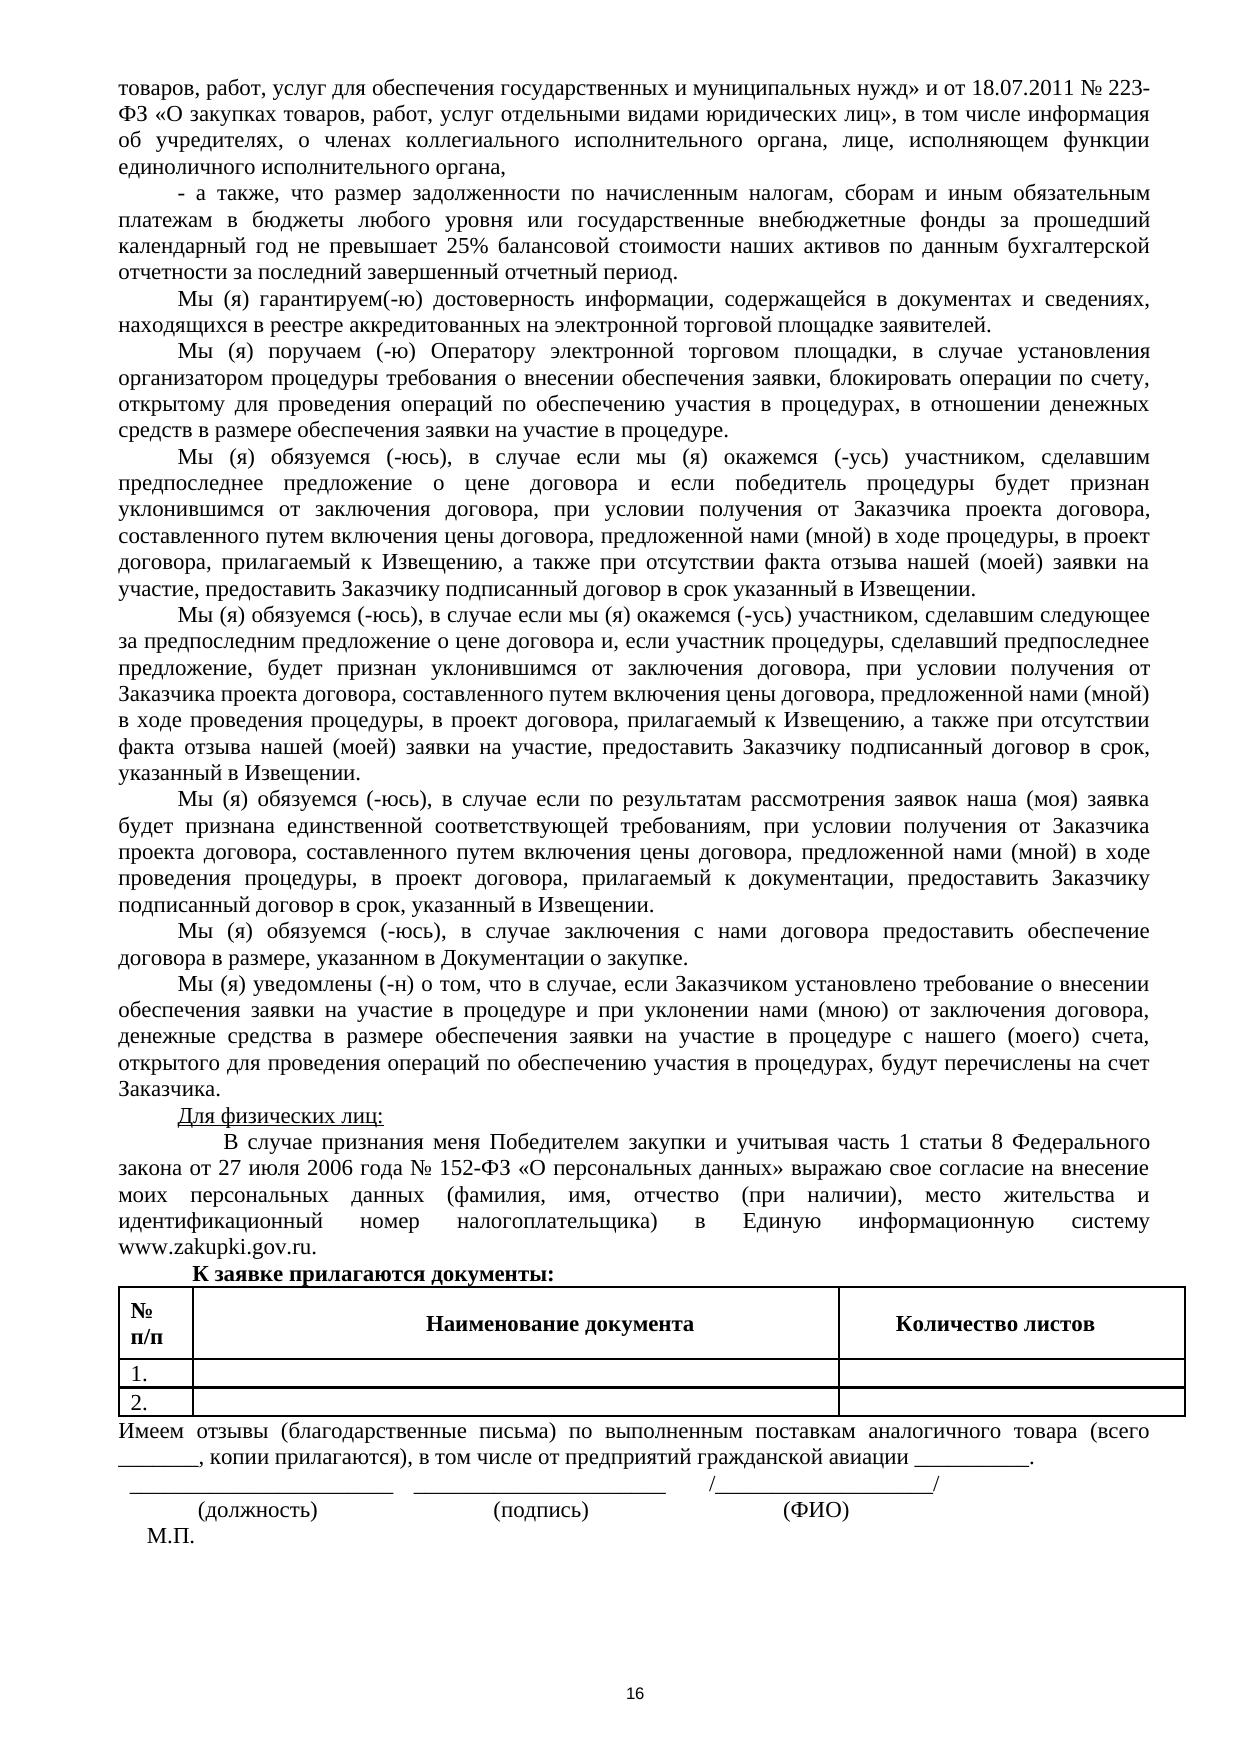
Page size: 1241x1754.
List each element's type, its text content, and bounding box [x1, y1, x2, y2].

text Мы (я) уведомлены (-н) о том, что в случае, если Заказчиком установлено требование о внесении обеспечения заявки на участие в процедуре и при уклонении нами (мною) от заключения договора, денежные средства в размере обеспечения заявки на участие в процедуре с нашего (моего) счета, открытого для проведения операций по обеспечению участия в процедурах, будут перечислены на счет Заказчика. [118, 970, 1152, 1102]
text К заявке прилагаются документы: [118, 1260, 1152, 1286]
table_cell [840, 1360, 1184, 1386]
text Мы (я) гарантируем(-ю) достоверность информации, содержащейся в документах и сведениях, находящихся в реестре аккредитованных на электронной торговой площадке заявителей. [118, 285, 1152, 337]
table_cell [840, 1389, 1184, 1415]
table_header Наименование документа [194, 1288, 838, 1358]
table_cell 1. [120, 1360, 192, 1386]
text Мы (я) обязуемся (-юсь), в случае заключения с нами договора предоставить обеспечение договора в размере, указанном в Документации о закупке. [118, 917, 1152, 970]
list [118, 74, 1152, 179]
text Мы (я) обязуемся (-юсь), в случае если мы (я) окажемся (-усь) участником, сделавшим следующее за предпоследним предложение о цене договора и, если участник процедуры, сделавший предпоследнее предложение, будет признан уклонившимся от заключения договора, при условии получения от Заказчика проекта договора, составленного путем включения цены договора, предложенной нами (мной) в ходе проведения процедуры, в проект договора, прилагаемый к Извещению, а также при отсутствии факта отзыва нашей (моей) заявки на участие, предоставить Заказчику подписанный договор в срок, указанный в Извещении. [118, 601, 1152, 785]
text Имеем отзывы (благодарственные письма) по выполненным поставкам аналогичного товара (всего _______, копии прилагаются), в том числе от предприятий гражданской авиации __________. [118, 1417, 1152, 1470]
text Мы (я) обязуемся (-юсь), в случае если по результатам рассмотрения заявок наша (моя) заявка будет признана единственной соответствующей требованиям, при условии получения от Заказчика проекта договора, составленного путем включения цены договора, предложенной нами (мной) в ходе проведения процедуры, в проект договора, прилагаемый к документации, предоставить Заказчику подписанный договор в срок, указанный в Извещении. [118, 785, 1152, 917]
text Мы (я) поручаем (-ю) Оператору электронной торговом площадки, в случае установления организатором процедуры требования о внесении обеспечения заявки, блокировать операции по счету, открытому для проведения операций по обеспечению участия в процедурах, в отношении денежных средств в размере обеспечения заявки на участие в процедуре. [118, 337, 1152, 443]
table_header Количество листов [840, 1288, 1184, 1358]
table_cell 2. [120, 1389, 192, 1415]
text Мы (я) обязуемся (-юсь), в случае если мы (я) окажемся (-усь) участником, сделавшим предпоследнее предложение о цене договора и если победитель процедуры будет признан уклонившимся от заключения договора, при условии получения от Заказчика проекта договора, составленного путем включения цены договора, предложенной нами (мной) в ходе процедуры, в проект договора, прилагаемый к Извещению, а также при отсутствии факта отзыва нашей (моей) заявки на участие, предоставить Заказчику подписанный договор в срок указанный в Извещении. [118, 443, 1152, 601]
text Для физических лиц: [118, 1102, 1152, 1128]
text _______________________ ______________________ /___________________/ [118, 1470, 1152, 1496]
table_cell [194, 1360, 838, 1386]
text (должность) (подпись) (ФИО) [118, 1496, 1152, 1522]
table_cell [194, 1389, 838, 1415]
text М.П. [118, 1522, 1152, 1549]
text - а также, что размер задолженности по начисленным налогам, сборам и иным обязательным платежам в бюджеты любого уровня или государственные внебюджетные фонды за прошедший календарный год не превышает 25% балансовой стоимости наших активов по данным бухгалтерской отчетности за последний завершенный отчетный период. [118, 179, 1152, 285]
table_header № п/п [120, 1288, 192, 1358]
text В случае признания меня Победителем закупки и учитывая часть 1 статьи 8 Федерального закона от 27 июля 2006 года № 152-ФЗ «О персональных данных» выражаю свое согласие на внесение моих персональных данных (фамилия, имя, отчество (при наличии), место жительства и идентификационный номер налогоплательщика) в Единую информационную систему www.zakupki.gov.ru. [118, 1128, 1152, 1260]
